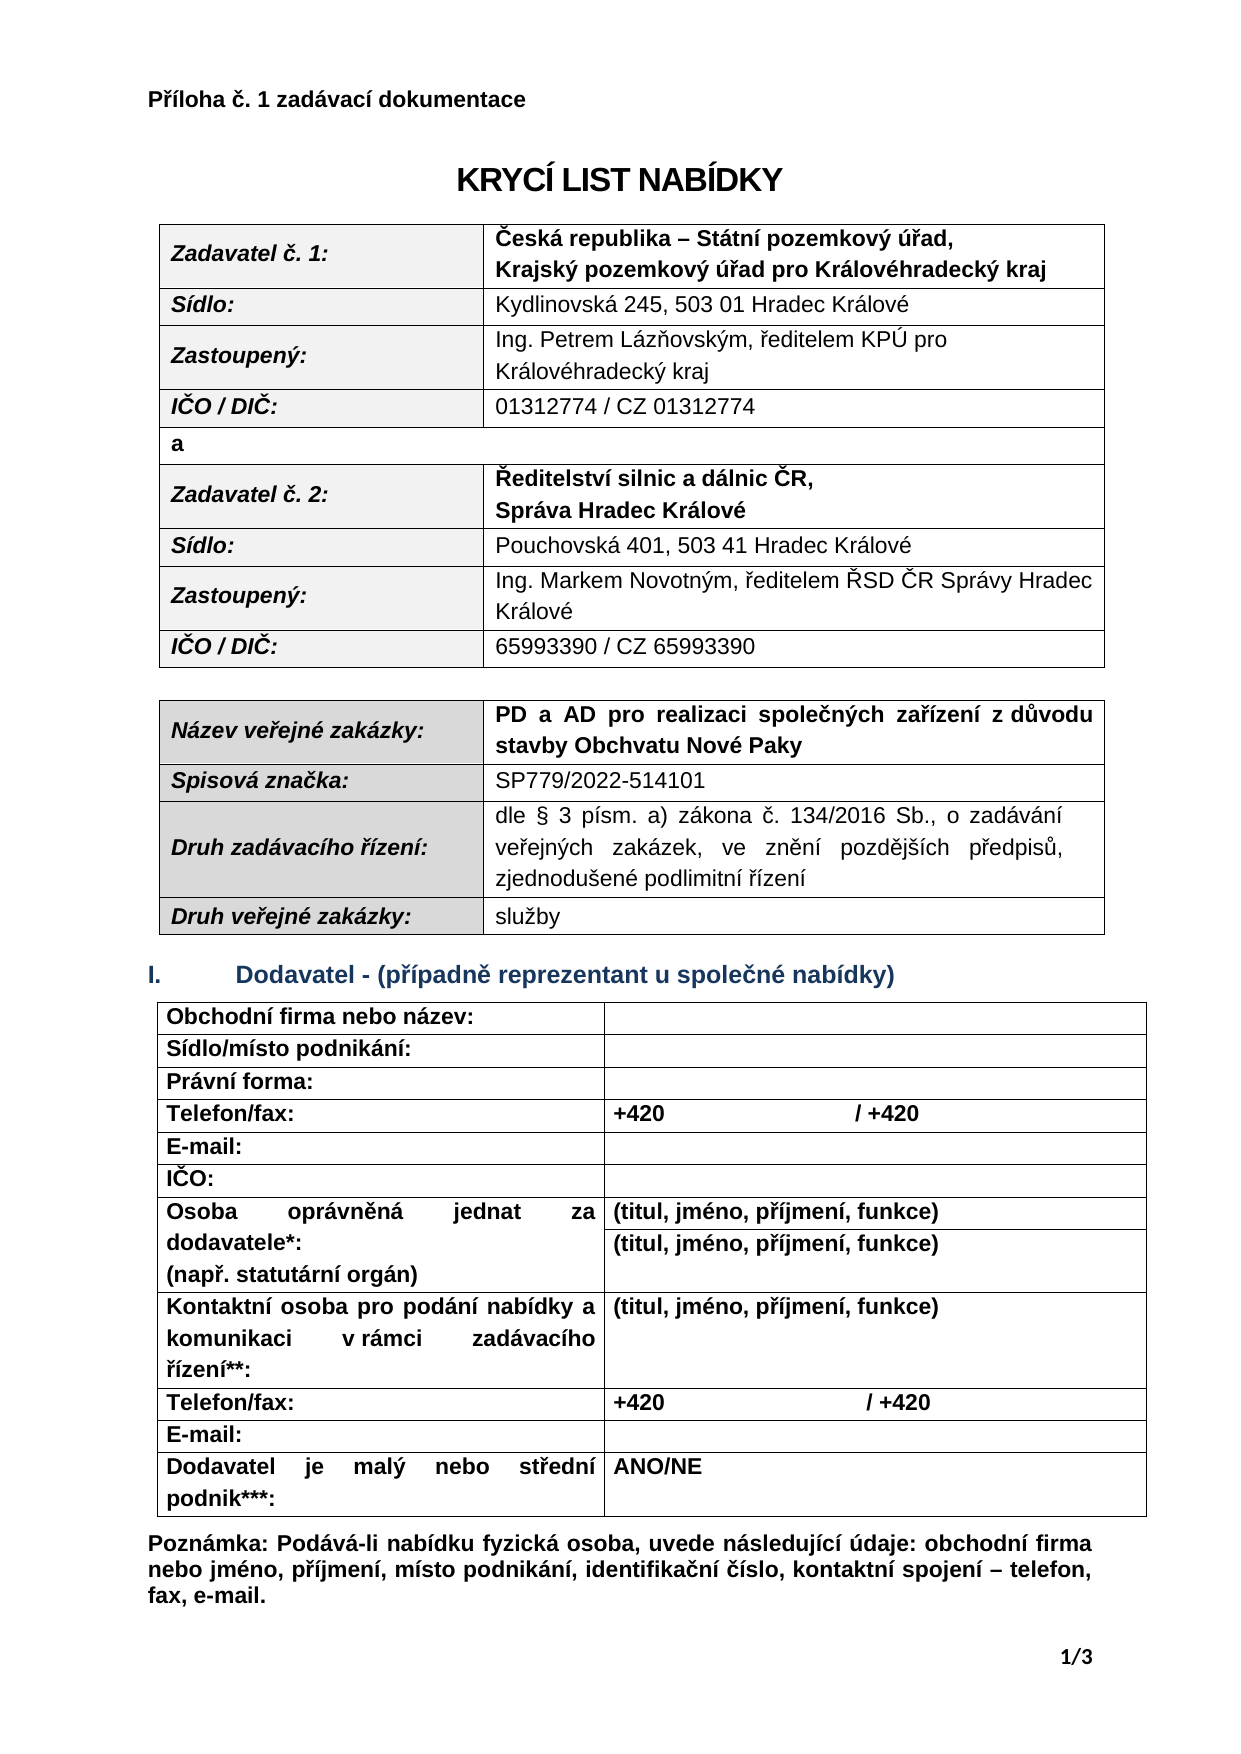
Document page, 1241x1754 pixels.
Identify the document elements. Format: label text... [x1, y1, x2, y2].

table_cell Kontaktní osoba pro podání nabídky a komunikaci v rámci zadávacího řízení**: [158, 1293, 604, 1387]
table_cell Pouchovská 401, 503 41 Hradec Králové [484, 529, 1104, 566]
title Krycí list nabídky [148, 160, 1092, 199]
table_header PD a AD pro realizaci společných zařízení z důvodu stavby Obchvatu Nové Paky [484, 701, 1104, 763]
table_cell Ředitelství silnic a dálnic ČR, Správa Hradec Králové [484, 465, 1104, 528]
table_cell Telefon/fax: [158, 1100, 604, 1132]
table_cell [605, 1035, 1146, 1067]
table_header Zadavatel č. 1: [160, 225, 483, 287]
table_cell Osoba oprávněná jednat za dodavatele*: (např. statutární orgán) [158, 1198, 604, 1292]
table_cell +420 / +420 [605, 1389, 1146, 1419]
table_cell IČO / DIČ: [160, 390, 483, 427]
table_cell Telefon/fax: [158, 1389, 604, 1419]
table_header Česká republika – Státní pozemkový úřad, Krajský pozemkový úřad pro Královéhradecký kraj [484, 225, 1104, 287]
table_cell 65993390 / CZ 65993390 [484, 631, 1104, 667]
table_cell dle § 3 písm. a) zákona č. 134/2016 Sb., o zadávání veřejných zakázek, ve znění pozdějších předpisů, zjednodušené podlimitní řízení [484, 802, 1104, 897]
subtitle Dodavatel - (případně reprezentant u společné nabídky) [148, 960, 1092, 989]
table_cell Sídlo: [160, 529, 483, 566]
table_cell Druh zadávacího řízení: [160, 802, 483, 897]
table_header Název veřejné zakázky: [160, 701, 483, 763]
table_cell služby [484, 898, 1104, 934]
table_cell E-mail: [158, 1421, 604, 1452]
table_cell Ing. Markem Novotným, ředitelem ŘSD ČR Správy Hradec Králové [484, 567, 1104, 629]
table_cell [605, 1133, 1146, 1164]
table_header Obchodní firma nebo název: [158, 1003, 604, 1034]
table_cell (titul, jméno, příjmení, funkce) [605, 1230, 1146, 1292]
table_cell Zadavatel č. 2: [160, 465, 483, 528]
table_cell E-mail: [158, 1133, 604, 1164]
table_cell Kydlinovská 245, 503 01 Hradec Králové [484, 289, 1104, 325]
table_cell ANO/NE [605, 1453, 1146, 1516]
table_cell [605, 1068, 1146, 1099]
table_cell (titul, jméno, příjmení, funkce) [605, 1198, 1146, 1229]
table_cell Zastoupený: [160, 326, 483, 389]
table_cell Druh veřejné zakázky: [160, 898, 483, 934]
table_cell Sídlo/místo podnikání: [158, 1035, 604, 1067]
table_cell [605, 1421, 1146, 1452]
table_cell Zastoupený: [160, 567, 483, 629]
table_cell Ing. Petrem Lázňovským, ředitelem KPÚ pro Královéhradecký kraj [484, 326, 1104, 389]
table_cell Právní forma: [158, 1068, 604, 1099]
table_cell Sídlo: [160, 289, 483, 325]
table_cell IČO: [158, 1165, 604, 1197]
table_cell IČO / DIČ: [160, 631, 483, 667]
table_cell a [160, 428, 1104, 464]
table_cell (titul, jméno, příjmení, funkce) [605, 1293, 1146, 1387]
table_cell Dodavatel je malý nebo střední podnik***: [158, 1453, 604, 1516]
table_cell 01312774 / CZ 01312774 [484, 390, 1104, 427]
text Poznámka: Podává-li nabídku fyzická osoba, uvede následující údaje: obchodní firma nebo jméno, příjmení, místo podnikání, identifikační číslo, kontaktní spojení – telefon, fax, e-mail. [148, 1529, 1092, 1608]
table_cell [605, 1165, 1146, 1197]
table_header [605, 1003, 1146, 1034]
table_cell +420 / +420 [605, 1100, 1146, 1132]
table_cell SP779/2022-514101 [484, 765, 1104, 801]
table_cell Spisová značka: [160, 765, 483, 801]
